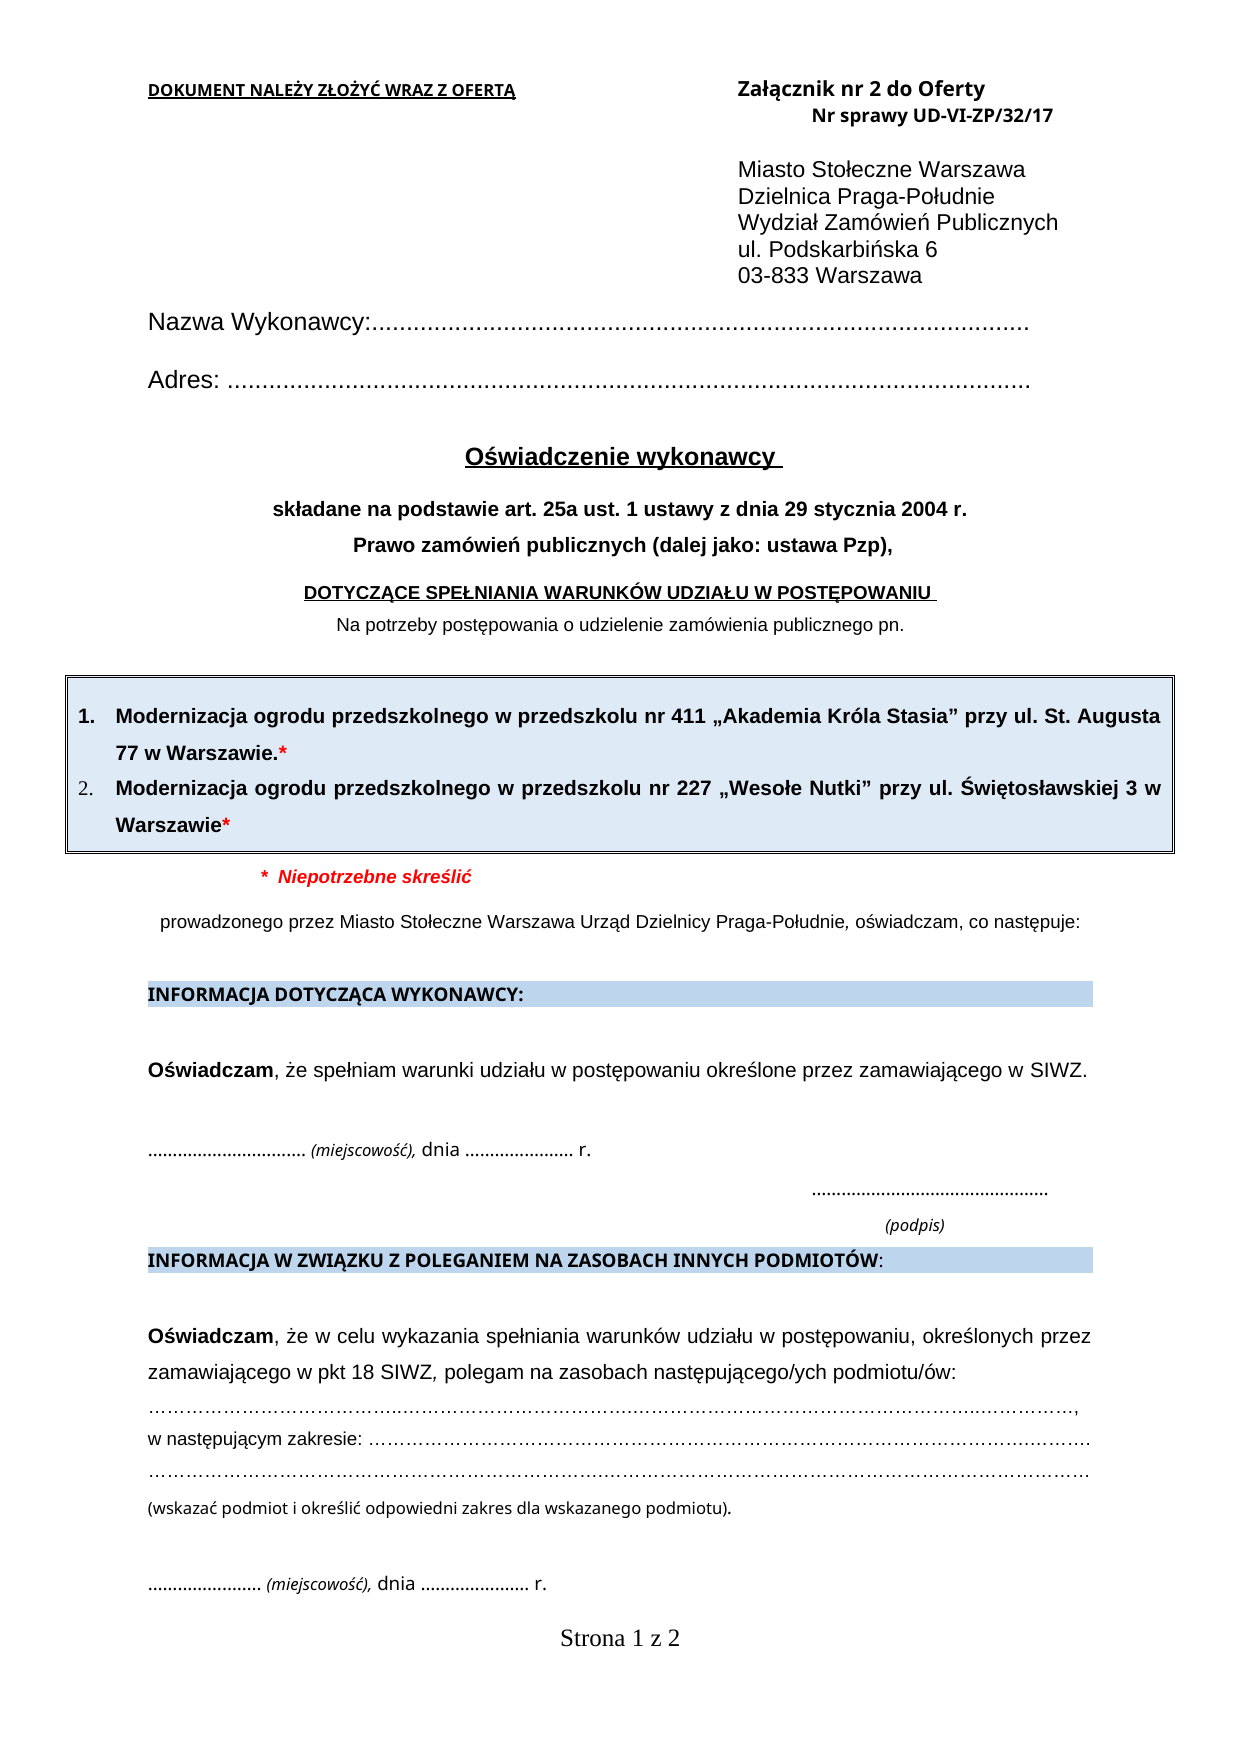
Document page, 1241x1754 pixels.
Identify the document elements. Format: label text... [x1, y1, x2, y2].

text DOTYCZĄCE SPEŁNIANIA WARUNKÓW UDZIAŁU W POSTĘPOWANIU Na potrzeby postępowania o udzielenie zamówienia publicznego pn. [148, 582, 1093, 635]
text ………………………………………… [148, 1175, 1093, 1200]
text …………………………………..……………………………….………………………………………………..……………, w następującym zakresie: …………………………………………………………………………………………….………. [148, 1396, 1093, 1449]
text Wydział Zamówień Publicznych [148, 209, 1093, 236]
text Dzielnica Praga-Południe [148, 183, 1093, 209]
text INFORMACJA DOTYCZĄCA WYKONAWCY: [148, 981, 1093, 1007]
text 03-833 Warszawa [148, 262, 1093, 288]
table_header Modernizacja ogrodu przedszkolnego w przedszkolu nr 411 „Akademia Króla Stasia” przy ul. St. Augusta 77 w Warszawie.* Modernizacja ogrodu przedszkolnego w przedszkolu nr 227 „Wesołe Nutki” przy ul. Świętosławskiej 3 w Warszawie* [68, 678, 1172, 851]
text …………………….……. (miejscowość), dnia …………………. r. [148, 1137, 1093, 1162]
text składane na podstawie art. 25a ust. 1 ustawy z dnia 29 stycznia 2004 r. [148, 497, 1093, 521]
text ……………………………………………………………….…………………………………………………………………… (wskazać podmiot i określić odpowiedni zakres dla wskazanego podmiotu). [148, 1460, 1093, 1520]
text Miasto Stołeczne Warszawa [664, 156, 1093, 183]
text Prawo zamówień publicznych (dalej jako: ustawa Pzp), [148, 533, 1093, 557]
text Adres: .................................................................................................................... [148, 365, 1093, 394]
list * Niepotrzebne skreślić [260, 866, 1093, 888]
text Oświadczenie wykonawcy [148, 442, 1093, 470]
text …………….……. (miejscowość), dnia …………………. r. [148, 1570, 1093, 1596]
text (podpis) [811, 1213, 1093, 1236]
text Nazwa Wykonawcy:............................................................................................... [148, 307, 1093, 336]
text Oświadczam, że w celu wykazania spełniania warunków udziału w postępowaniu, określonych przez zamawiającego w pkt 18 SIWZ, polegam na zasobach następującego/ych podmiotu/ów: [148, 1324, 1093, 1383]
text INFORMACJA W ZWIĄZKU Z POLEGANIEM NA ZASOBACH INNYCH PODMIOTÓW: [148, 1247, 1093, 1273]
text prowadzonego przez Miasto Stołeczne Warszawa Urząd Dzielnicy Praga-Południe, oświadczam, co następuje: [148, 911, 1093, 933]
text Oświadczam, że spełniam warunki udziału w postępowaniu określone przez zamawiającego w SIWZ. [148, 1058, 1093, 1082]
text ul. Podskarbińska 6 [148, 236, 1093, 262]
